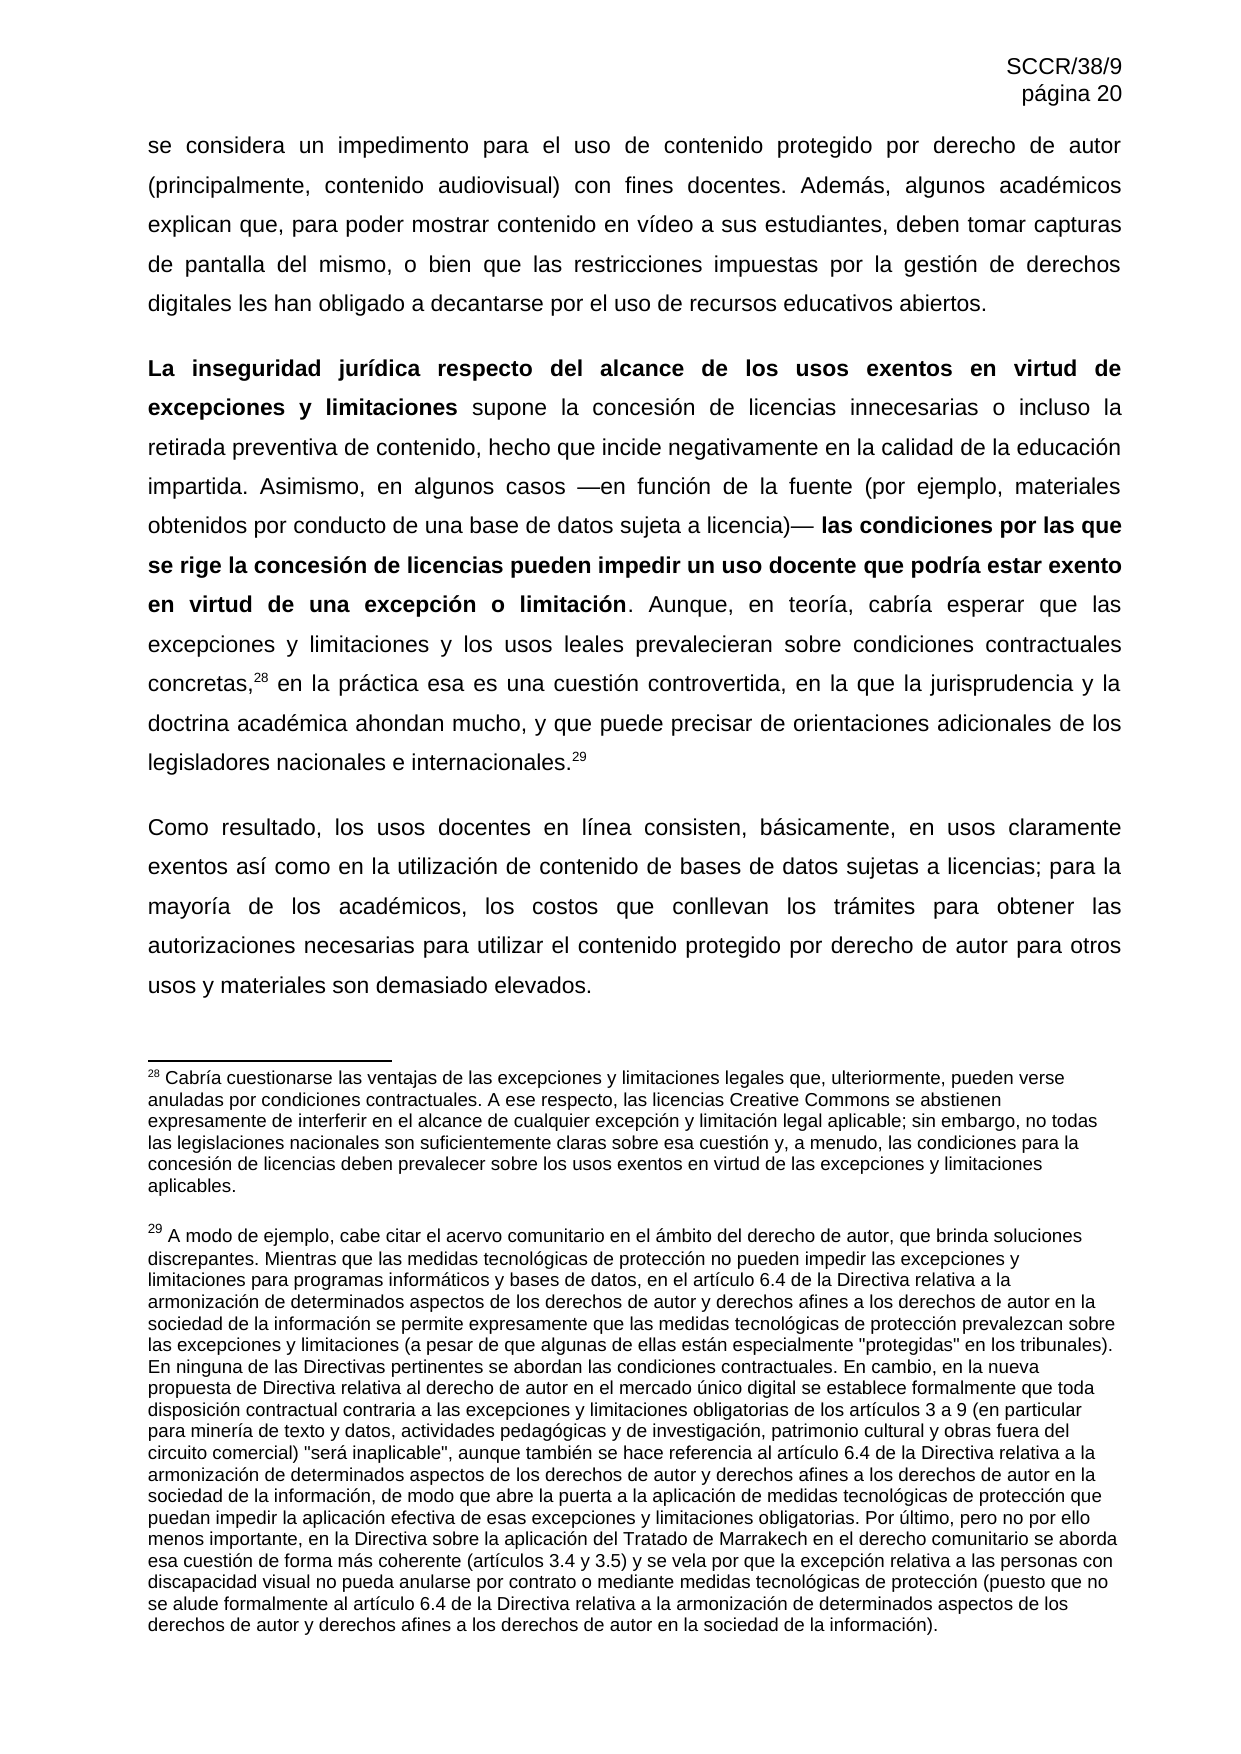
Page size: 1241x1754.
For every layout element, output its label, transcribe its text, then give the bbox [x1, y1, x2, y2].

text La inseguridad jurídica respecto del alcance de los usos exentos en virtud de excepciones y limitaciones supone la concesión de licencias innecesarias o incluso la retirada preventiva de contenido, hecho que incide negativamente en la calidad de la educación impartida. Asimismo, en algunos casos —en función de la fuente (por ejemplo, materiales obtenidos por conducto de una base de datos sujeta a licencia)— las condiciones por las que se rige la concesión de licencias pueden impedir un uso docente que podría estar exento en virtud de una excepción o limitación. Aunque, en teoría, cabría esperar que las excepciones y limitaciones y los usos leales prevalecieran sobre condiciones contractuales concretas, en la práctica esa es una cuestión controvertida, en la que la jurisprudencia y la doctrina académica ahondan mucho, y que puede precisar de orientaciones adicionales de los legisladores nacionales e internacionales. [148, 354, 1122, 776]
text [148, 132, 1122, 316]
text Como resultado, los usos docentes en línea consisten, básicamente, en usos claramente exentos así como en la utilización de contenido de bases de datos sujetas a licencias; para la mayoría de los académicos, los costos que conllevan los trámites para obtener las autorizaciones necesarias para utilizar el contenido protegido por derecho de autor para otros usos y materiales son demasiado elevados. [148, 814, 1122, 998]
